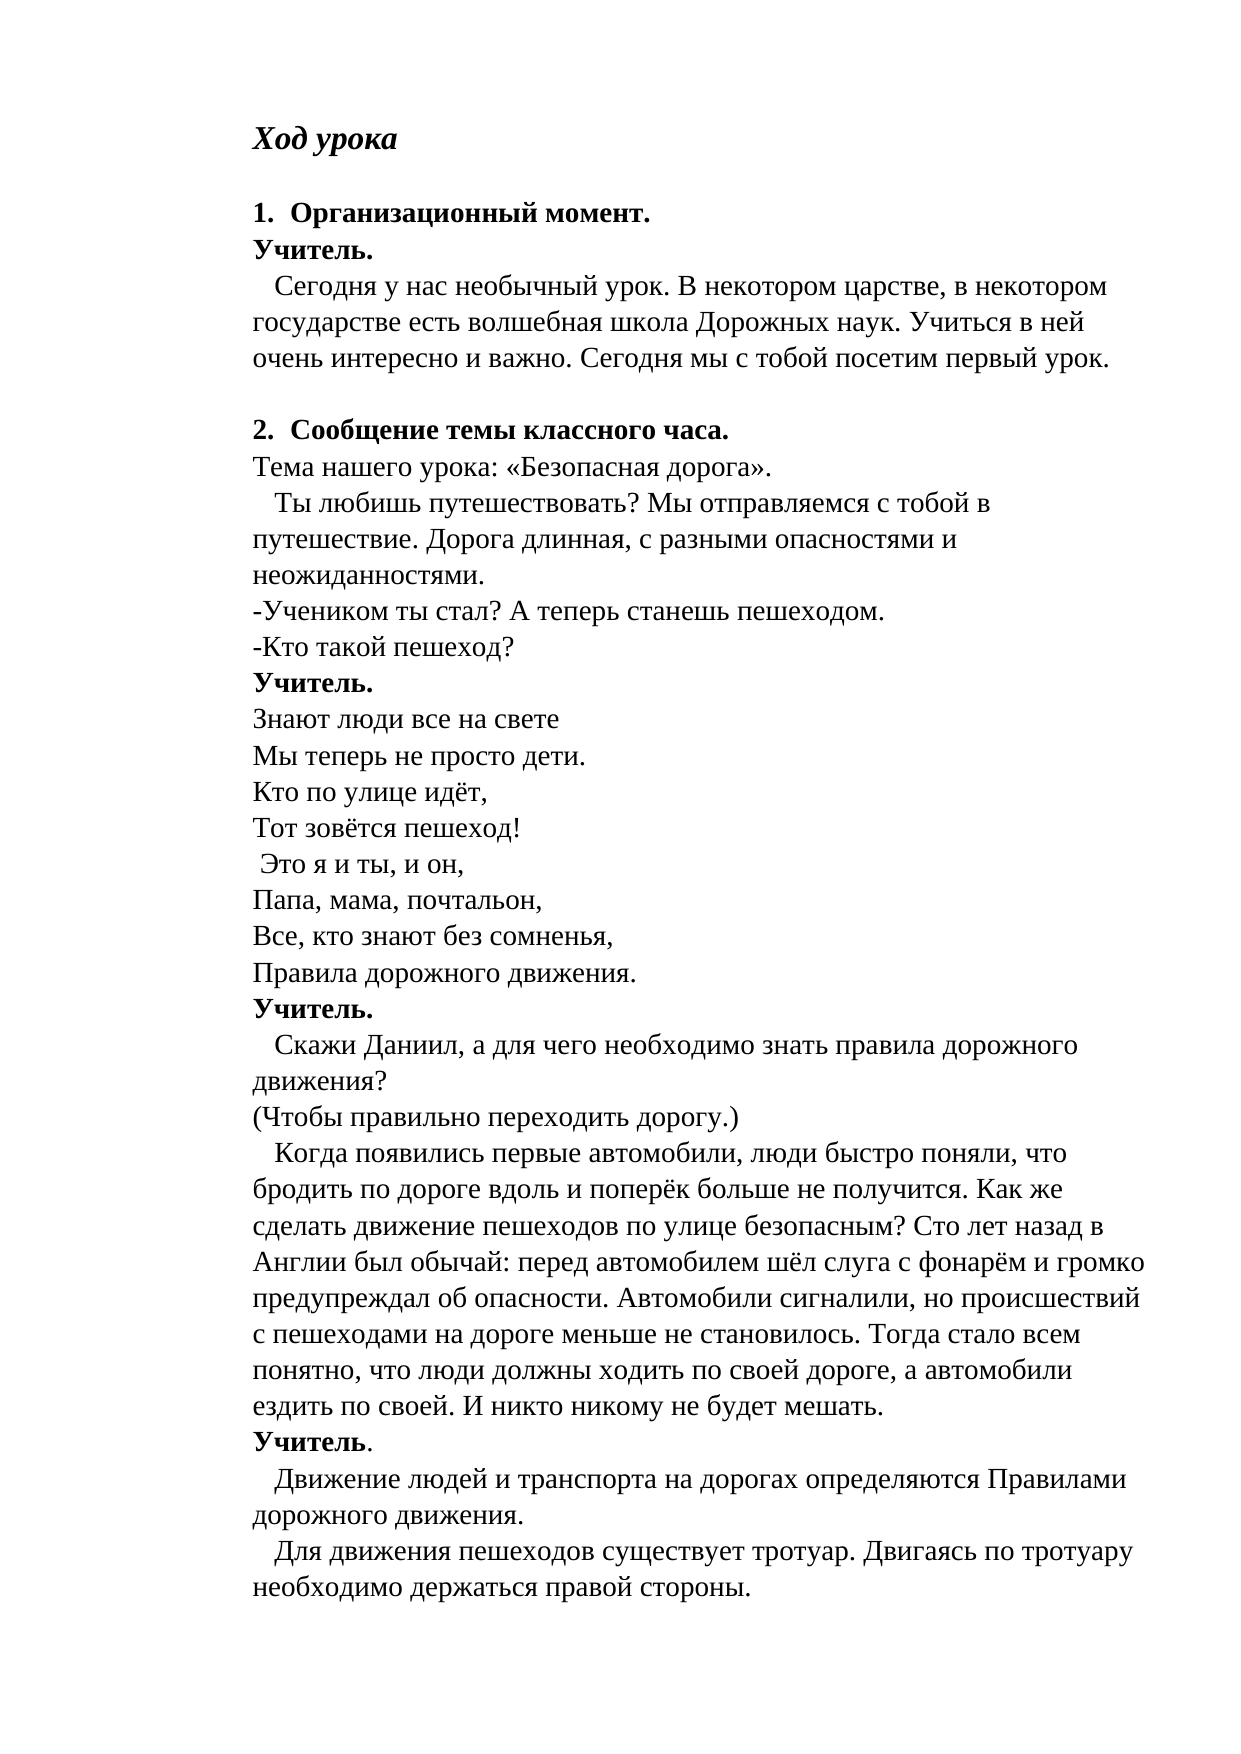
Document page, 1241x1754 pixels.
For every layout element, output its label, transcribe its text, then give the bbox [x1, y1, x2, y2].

list Сегодня у нас необычный урок. В некотором царстве, в некотором государстве есть волшебная школа Дорожных наук. Учиться в ней очень интересно и важно. Сегодня мы с тобой посетим первый урок. [252, 268, 1152, 374]
list Кто по улице идёт, [252, 774, 1152, 807]
list Для движения пешеходов существует тротуар. Двигаясь по тротуару необходимо держаться правой стороны. [252, 1533, 1152, 1603]
list Когда появились первые автомобили, люди быстро поняли, что бродить по дороге вдоль и поперёк больше не получится. Как же сделать движение пешеходов по улице безопасным? Сто лет назад в Англии был обычай: перед автомобилем шёл слуга с фонарём и громко предупреждал об опасности. Автомобили сигналили, но происшествий с пешеходами на дороге меньше не становилось. Тогда стало всем понятно, что люди должны ходить по своей дороге, а автомобили ездить по своей. И никто никому не будет мешать. [252, 1135, 1152, 1422]
list Учитель. [252, 666, 1152, 699]
list -Кто такой пешеход? [252, 629, 1152, 663]
list Учитель. [252, 991, 1152, 1024]
list (Чтобы правильно переходить дорогу.) [252, 1099, 1152, 1133]
list Тот зовётся пешеход! [252, 810, 1152, 844]
list -Учеником ты стал? А теперь станешь пешеходом. [252, 593, 1152, 627]
list Организационный момент. [252, 196, 1152, 229]
list Мы теперь не просто дети. [252, 738, 1152, 771]
list Сообщение темы классного часа. [252, 412, 1152, 446]
list Знают люди все на свете [252, 702, 1152, 735]
list Учитель. [252, 232, 1152, 265]
list Скажи Даниил, а для чего необходимо знать правила дорожного движения? [252, 1027, 1152, 1097]
list Это я и ты, и он, [252, 846, 1152, 880]
list Тема нашего урока: «Безопасная дорога». [252, 449, 1152, 482]
list Правила дорожного движения. [252, 955, 1152, 988]
list Ход урока [252, 118, 1152, 156]
list Учитель. [252, 1424, 1152, 1458]
list Все, кто знают без сомненья, [252, 918, 1152, 952]
list Движение людей и транспорта на дорогах определяются Правилами дорожного движения. [252, 1461, 1152, 1530]
list Папа, мама, почтальон, [252, 882, 1152, 916]
list Ты любишь путешествовать? Мы отправляемся с тобой в путешествие. Дорога длинная, с разными опасностями и неожиданностями. [252, 485, 1152, 591]
